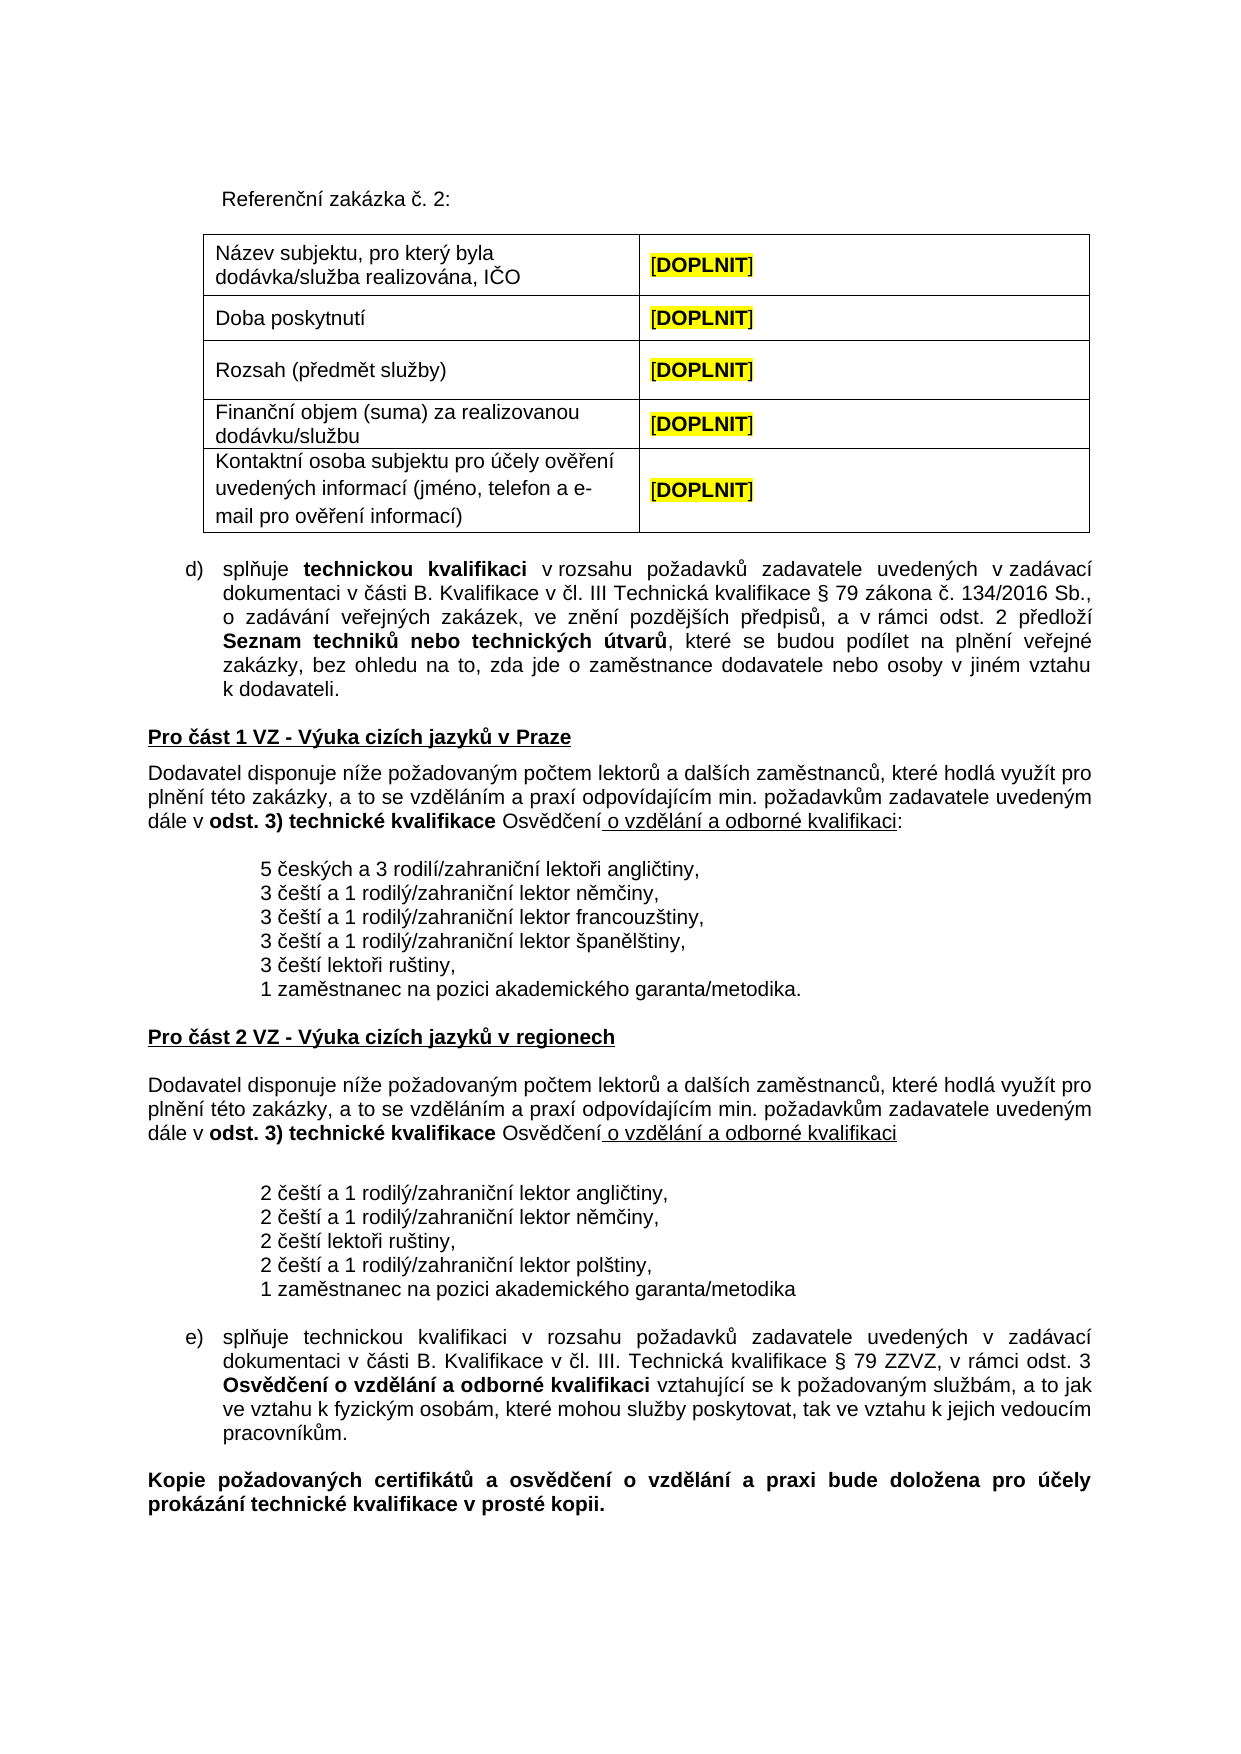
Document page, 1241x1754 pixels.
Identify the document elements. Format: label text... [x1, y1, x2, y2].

text 3 čeští lektoři ruštiny, [186, 953, 1092, 977]
table_cell Kontaktní osoba subjektu pro účely ověření uvedených informací (jméno, telefon a e-mail pro ověření informací) [204, 449, 639, 532]
list splňuje technickou kvalifikaci v rozsahu požadavků zadavatele uvedených v zadávací dokumentaci v části B. Kvalifikace v čl. III Technická kvalifikace § 79 zákona č. 134/2016 Sb., o zadávání veřejných zakázek, ve znění pozdějších předpisů, a v rámci odst. 2 předloží Seznam techniků nebo technických útvarů, které se budou podílet na plnění veřejné zakázky, bez ohledu na to, zda jde o zaměstnance dodavatele nebo osoby v jiném vztahu k dodavateli. [185, 557, 1092, 701]
text 2 čeští a 1 rodilý/zahraniční lektor angličtiny, [260, 1181, 1092, 1205]
text Pro část 2 VZ - Výuka cizích jazyků v regionech [148, 1024, 1092, 1048]
text 3 čeští a 1 rodilý/zahraniční lektor španělštiny, [186, 929, 1092, 953]
text Dodavatel disponuje níže požadovaným počtem lektorů a dalších zaměstnanců, které hodlá využít pro plnění této zakázky, a to se vzděláním a praxí odpovídajícím min. požadavkům zadavatele uvedeným dále v odst. 3) technické kvalifikace Osvědčení o vzdělání a odborné kvalifikaci: [148, 761, 1092, 833]
text 2 čeští a 1 rodilý/zahraniční lektor polštiny, [260, 1253, 1092, 1277]
text 3 čeští a 1 rodilý/zahraniční lektor francouzštiny, [260, 905, 1092, 929]
table_cell [DOPLNIT] [640, 449, 1089, 532]
table_cell [DOPLNIT] [640, 296, 1089, 339]
table_cell Rozsah (předmět služby) [204, 341, 639, 398]
list splňuje technickou kvalifikaci v rozsahu požadavků zadavatele uvedených v zadávací dokumentaci v části B. Kvalifikace v čl. III. Technická kvalifikace § 79 ZZVZ, v rámci odst. 3 Osvědčení o vzdělání a odborné kvalifikaci vztahující se k požadovaným službám, a to jak ve vztahu k fyzickým osobám, které mohou služby poskytovat, tak ve vztahu k jejich vedoucím pracovníkům. [185, 1324, 1092, 1444]
text 2 čeští lektoři ruštiny, [260, 1229, 1092, 1253]
table_cell Doba poskytnutí [204, 296, 639, 339]
text Dodavatel disponuje níže požadovaným počtem lektorů a dalších zaměstnanců, které hodlá využít pro plnění této zakázky, a to se vzděláním a praxí odpovídajícím min. požadavkům zadavatele uvedeným dále v odst. 3) technické kvalifikace Osvědčení o vzdělání a odborné kvalifikaci [148, 1072, 1092, 1144]
table_header Název subjektu, pro který byla dodávka/služba realizována, IČO [204, 235, 639, 294]
text 1 zaměstnanec na pozici akademického garanta/metodika. [260, 977, 1092, 1001]
table_cell [DOPLNIT] [640, 400, 1089, 447]
table_cell Finanční objem (suma) za realizovanou dodávku/službu [204, 400, 639, 447]
text 2 čeští a 1 rodilý/zahraniční lektor němčiny, [260, 1205, 1092, 1229]
text 1 zaměstnanec na pozici akademického garanta/metodika [186, 1277, 1092, 1301]
table_cell [DOPLNIT] [640, 341, 1089, 398]
text Pro část 1 VZ - Výuka cizích jazyků v Praze [148, 724, 1092, 748]
text 3 čeští a 1 rodilý/zahraniční lektor němčiny, [260, 881, 1092, 905]
text 5 českých a 3 rodilí/zahraniční lektoři angličtiny, [260, 857, 1092, 881]
text Kopie požadovaných certifikátů a osvědčení o vzdělání a praxi bude doložena pro účely prokázání technické kvalifikace v prosté kopii. [148, 1468, 1092, 1516]
list Referenční zakázka č. 2: [221, 186, 1092, 210]
table_header [DOPLNIT] [640, 235, 1089, 294]
